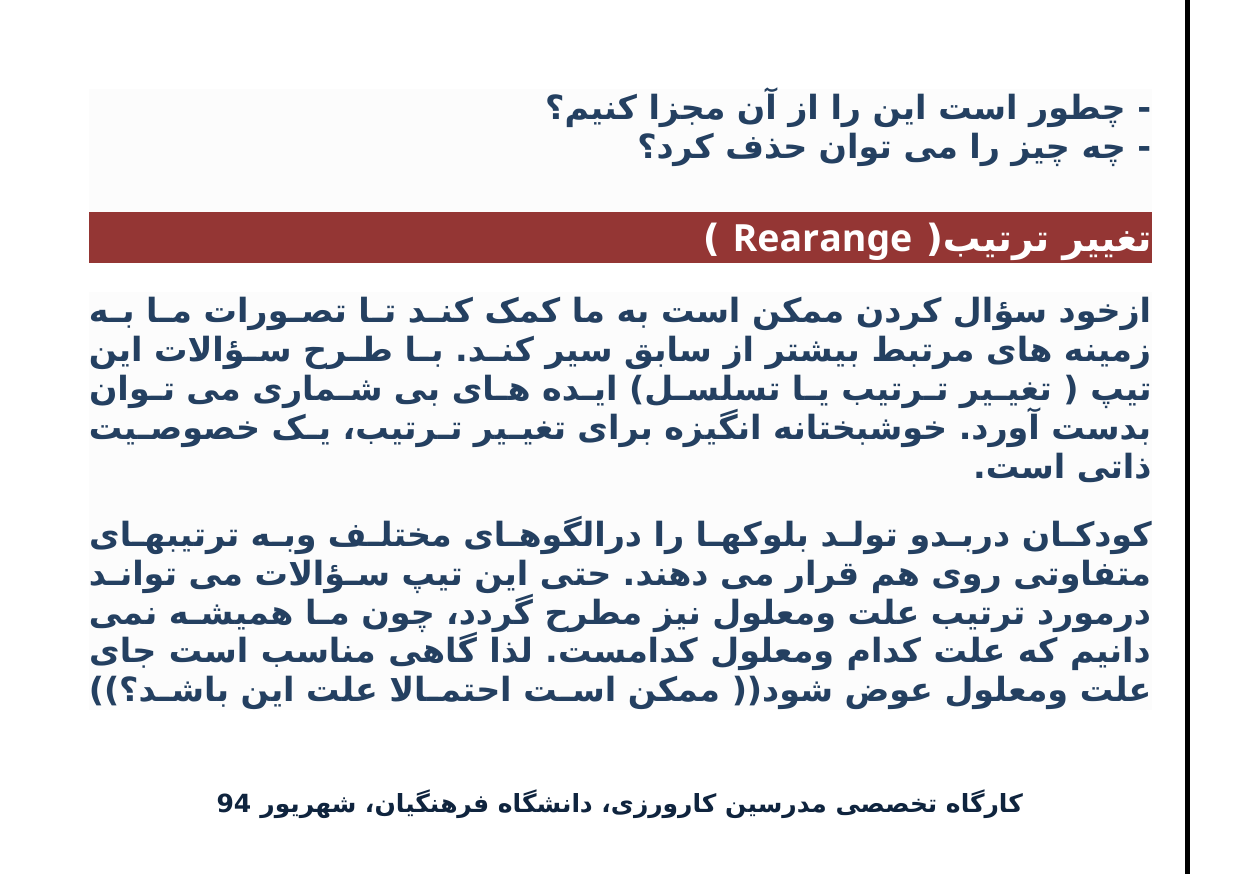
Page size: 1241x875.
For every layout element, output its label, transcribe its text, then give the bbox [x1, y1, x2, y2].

text - چه چیز را می توان حذف کرد؟ [89, 127, 1152, 166]
text - چطور است این را از آن مجزا کنیم؟ [89, 89, 1152, 127]
text ازخود سؤال کردن ممکن است به ما کمک کند تا تصورات ما به زمینه های مرتبط بیشتر از سابق سیر کند. با طرح سؤالات این تیپ ( تغییر ترتیب یا تسلسل) ایده های بی شماری می توان بدست آورد. خوشبختانه انگیزه برای تغییر ترتیب، یک خصوصیت ذاتی است. [89, 292, 1152, 486]
text تغییر ترتیب( Rearange ) [89, 212, 1152, 263]
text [89, 515, 1152, 710]
